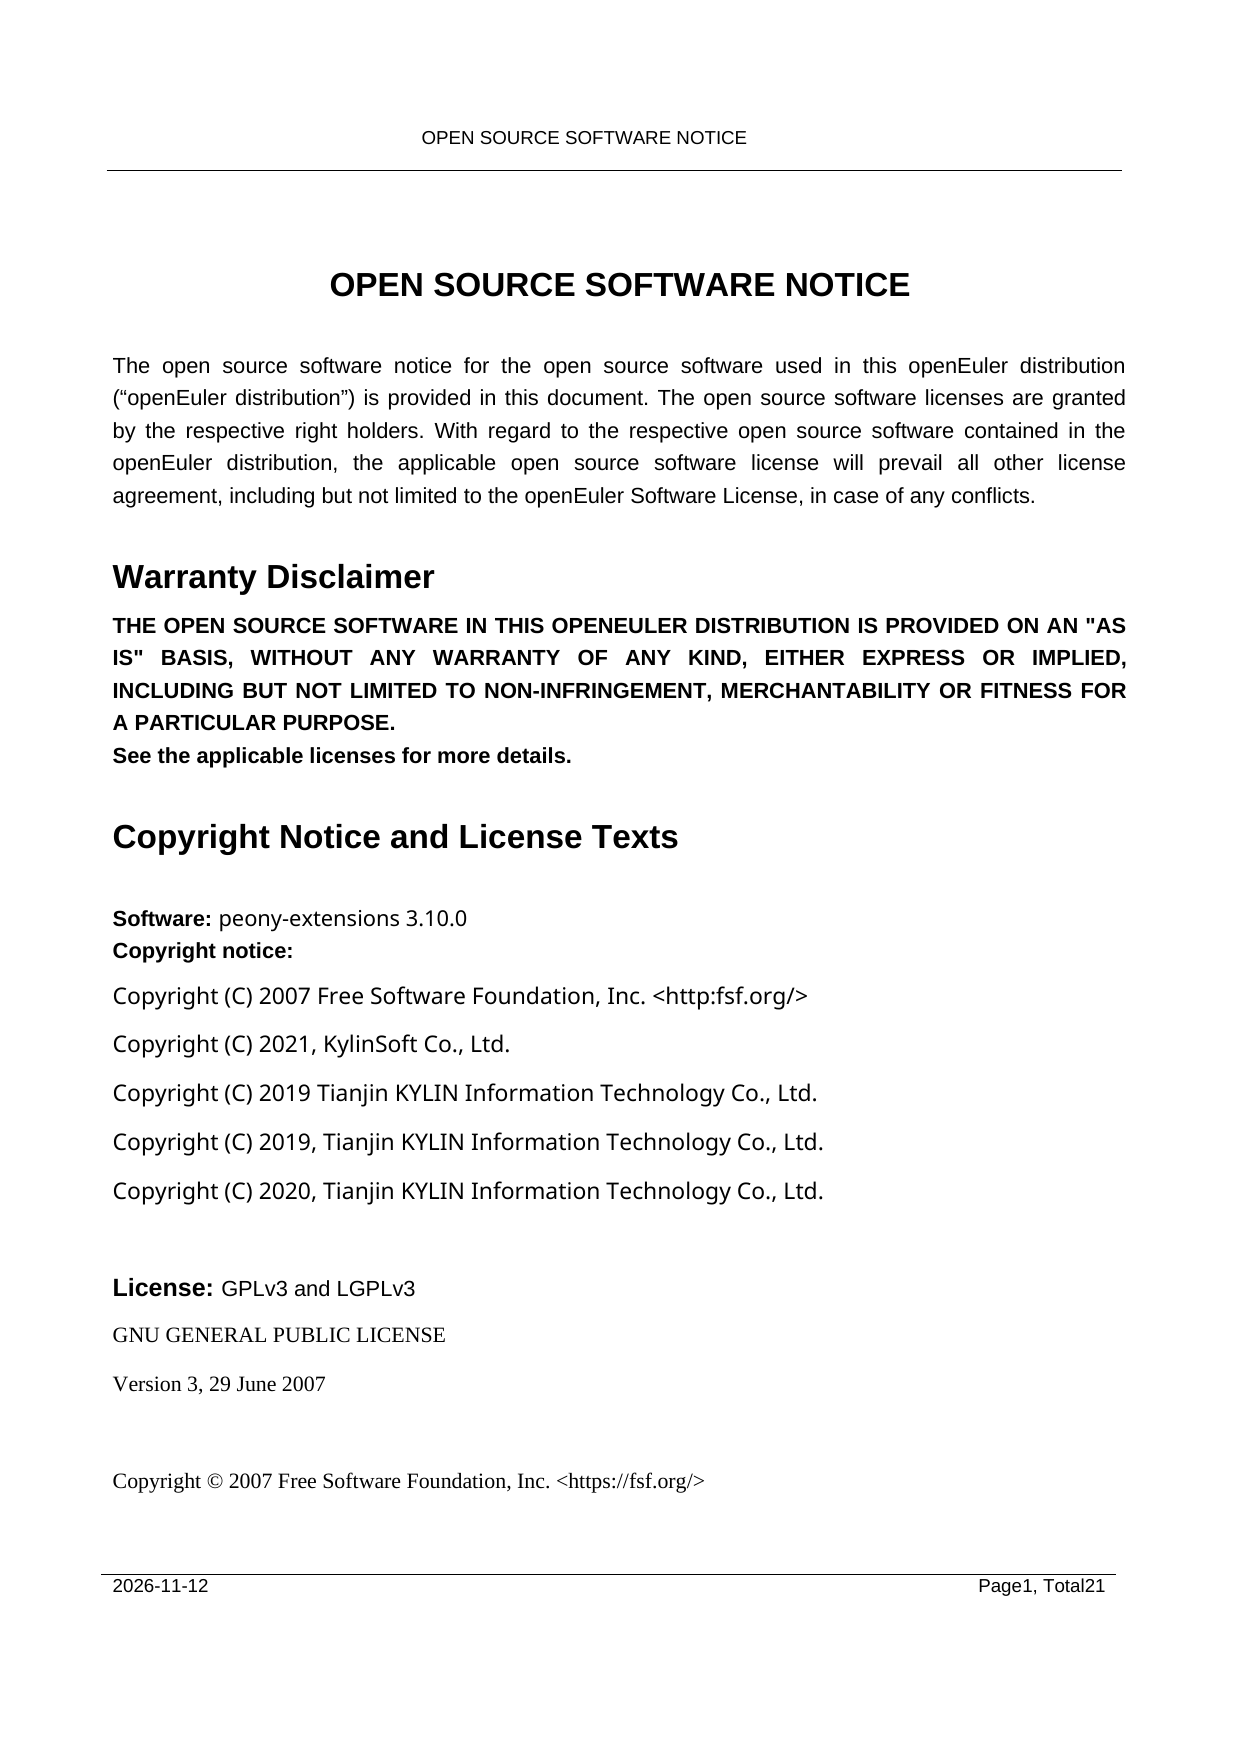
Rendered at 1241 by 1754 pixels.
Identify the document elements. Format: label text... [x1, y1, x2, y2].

text License: GPLv3 and LGPLv3 [112, 1272, 1128, 1304]
text Copyright (C) 2007 Free Software Foundation, Inc. <http:fsf.org/> Copyright (C) 2021, KylinSoft Co., Ltd. Copyright (C) 2019 Tianjin KYLIN Information Technology Co., Ltd. Copyright (C) 2019, Tianjin KYLIN Information Technology Co., Ltd. Copyright (C) 2020, Tianjin KYLIN Information Technology Co., Ltd. [112, 979, 1128, 1255]
text Copyright notice: [112, 934, 1128, 966]
text THE OPEN SOURCE SOFTWARE IN THIS OPENEULER DISTRIBUTION IS PROVIDED ON AN "AS IS" BASIS, WITHOUT ANY WARRANTY OF ANY KIND, EITHER EXPRESS OR IMPLIED, INCLUDING BUT NOT LIMITED TO NON-INFRINGEMENT, MERCHANTABILITY OR FITNESS FOR A PARTICULAR PURPOSE. See the applicable licenses for more details. [112, 609, 1128, 771]
text OPEN SOURCE SOFTWARE NOTICE [112, 251, 1128, 316]
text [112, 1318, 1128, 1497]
text Copyright Notice and License Texts [112, 804, 1128, 869]
text Software: peony-extensions 3.10.0 [112, 901, 1128, 934]
text Warranty Disclaimer [112, 544, 1128, 609]
text The open source software notice for the open source software used in this openEuler distribution (“openEuler distribution”) is provided in this document. The open source software licenses are granted by the respective right holders. With regard to the respective open source software contained in the openEuler distribution, the applicable open source software license will prevail all other license agreement, including but not limited to the openEuler Software License, in case of any conflicts. [112, 349, 1128, 511]
